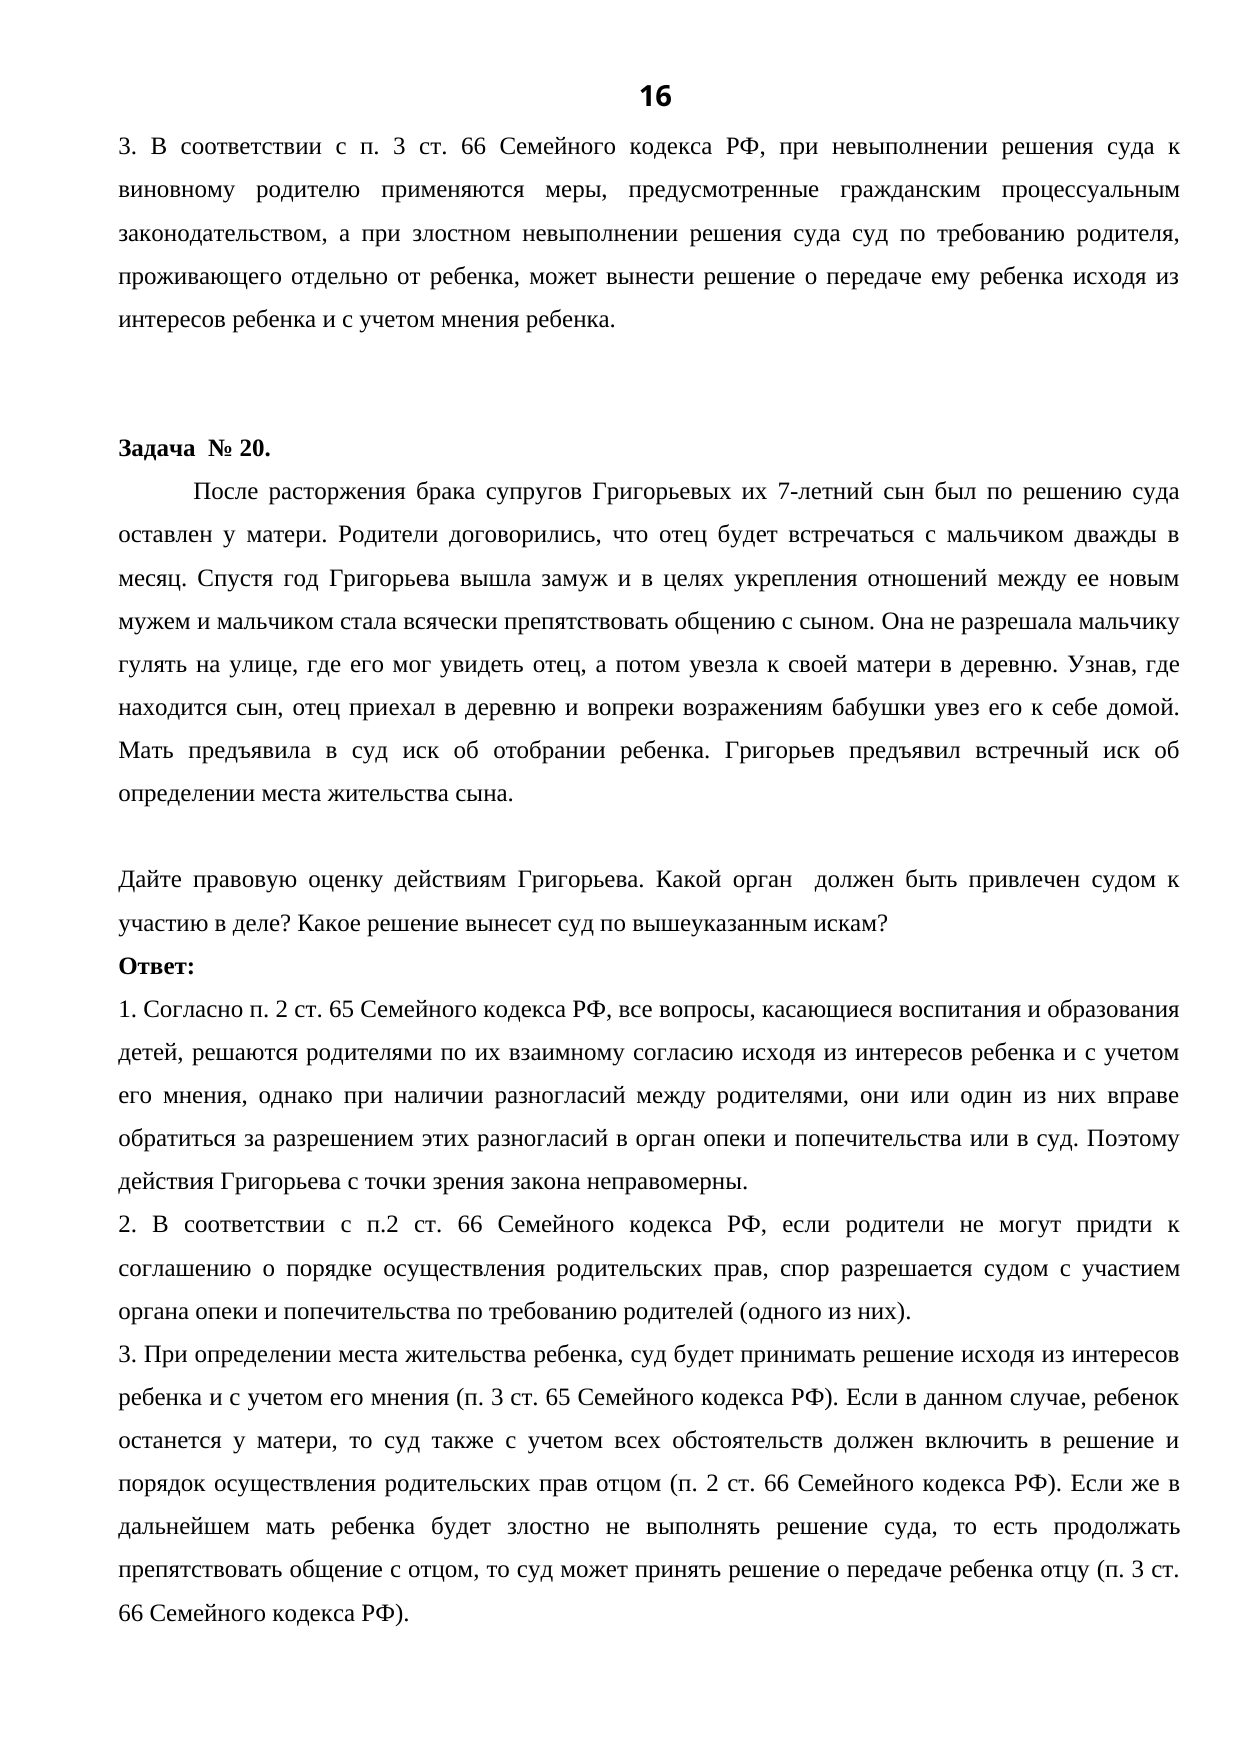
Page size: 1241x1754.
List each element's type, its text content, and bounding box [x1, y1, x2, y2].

text Дайте правовую оценку действиям Григорьева. Какой орган должен быть привлечен судом к участию в деле? Какое решение вынесет суд по вышеуказанным искам? [118, 864, 1181, 936]
text Задача № 20. [118, 433, 1181, 462]
text Ответ: [118, 951, 1181, 979]
text 2. В соответствии с п.2 ст. 66 Семейного кодекса РФ, если родители не могут придти к соглашению о порядке осуществления родительских прав, спор разрешается судом с участием органа опеки и попечительства по требованию родителей (одного из них). [118, 1209, 1181, 1324]
text 3. В соответствии с п. 3 ст. 66 Семейного кодекса РФ, при невыполнении решения суда к виновному родителю применяются меры, предусмотренные гражданским процессуальным законодательством, а при злостном невыполнении решения суда суд по требованию родителя, проживающего отдельно от ребенка, может вынести решение о передаче ему ребенка исходя из интересов ребенка и с учетом мнения ребенка. [118, 131, 1181, 333]
text 3. При определении места жительства ребенка, суд будет принимать решение исходя из интересов ребенка и с учетом его мнения (п. 3 ст. 65 Семейного кодекса РФ). Если в данном случае, ребенок останется у матери, то суд также с учетом всех обстоятельств должен включить в решение и порядок осуществления родительских прав отцом (п. 2 ст. 66 Семейного кодекса РФ). Если же в дальнейшем мать ребенка будет злостно не выполнять решение суда, то есть продолжать препятствовать общение с отцом, то суд может принять решение о передаче ребенка отцу (п. 3 ст. 66 Семейного кодекса РФ). [118, 1339, 1181, 1626]
text После расторжения брака супругов Григорьевых их 7-летний сын был по решению суда оставлен у матери. Родители договорились, что отец будет встречаться с мальчиком дважды в месяц. Спустя год Григорьева вышла замуж и в целях укрепления отношений между ее новым мужем и мальчиком стала всячески препятствовать общению с сыном. Она не разрешала мальчику гулять на улице, где его мог увидеть отец, а потом увезла к своей матери в деревню. Узнав, где находится сын, отец приехал в деревню и вопреки возражениям бабушки увез его к себе домой. Мать предъявила в суд иск об отобрании ребенка. Григорьев предъявил встречный иск об определении места жительства сына. [118, 476, 1181, 807]
text 1. Согласно п. 2 ст. 65 Семейного кодекса РФ, все вопросы, касающиеся воспитания и образования детей, решаются родителями по их взаимному согласию исходя из интересов ребенка и с учетом его мнения, однако при наличии разногласий между родителями, они или один из них вправе обратиться за разрешением этих разногласий в орган опеки и попечительства или в суд. Поэтому действия Григорьева с точки зрения закона неправомерны. [118, 994, 1181, 1195]
